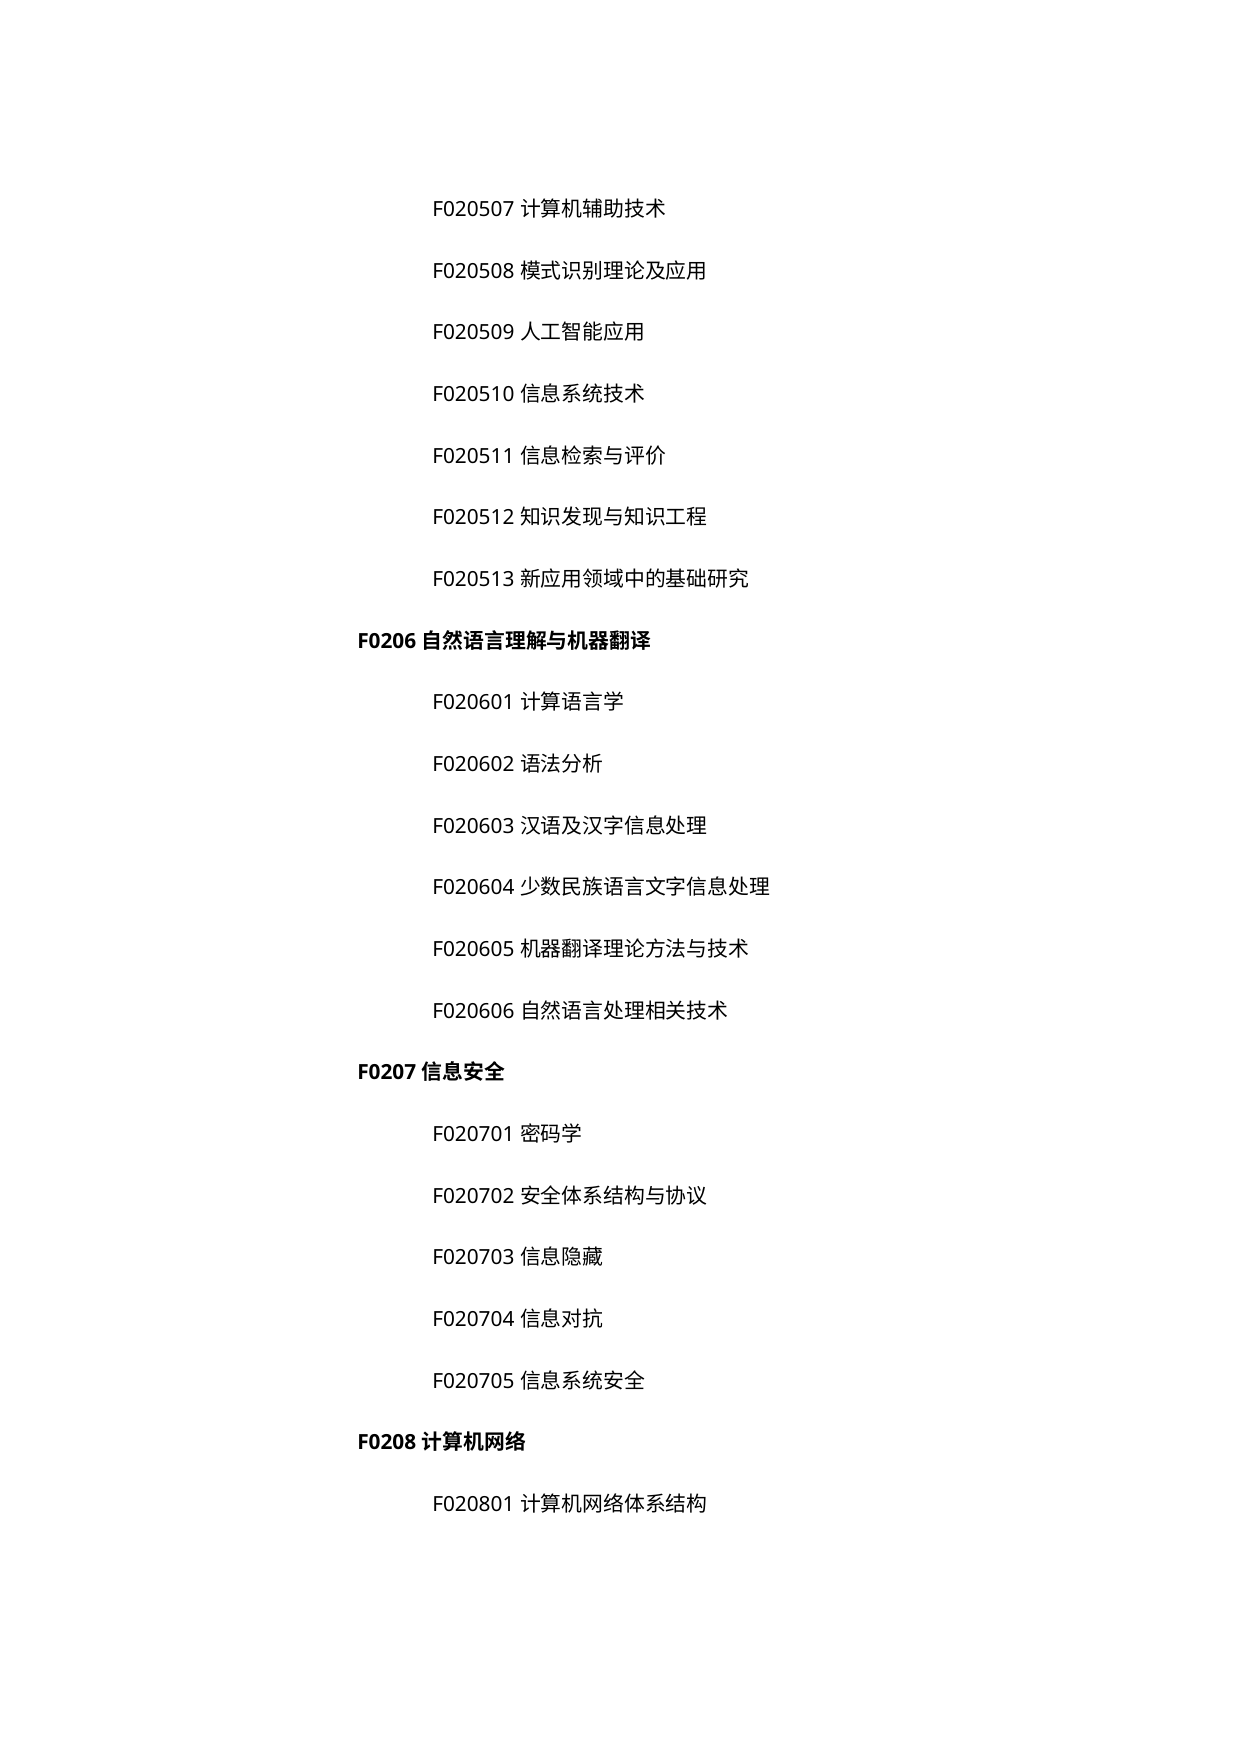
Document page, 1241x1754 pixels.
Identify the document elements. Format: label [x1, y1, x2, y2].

table_header [282, 162, 969, 1548]
